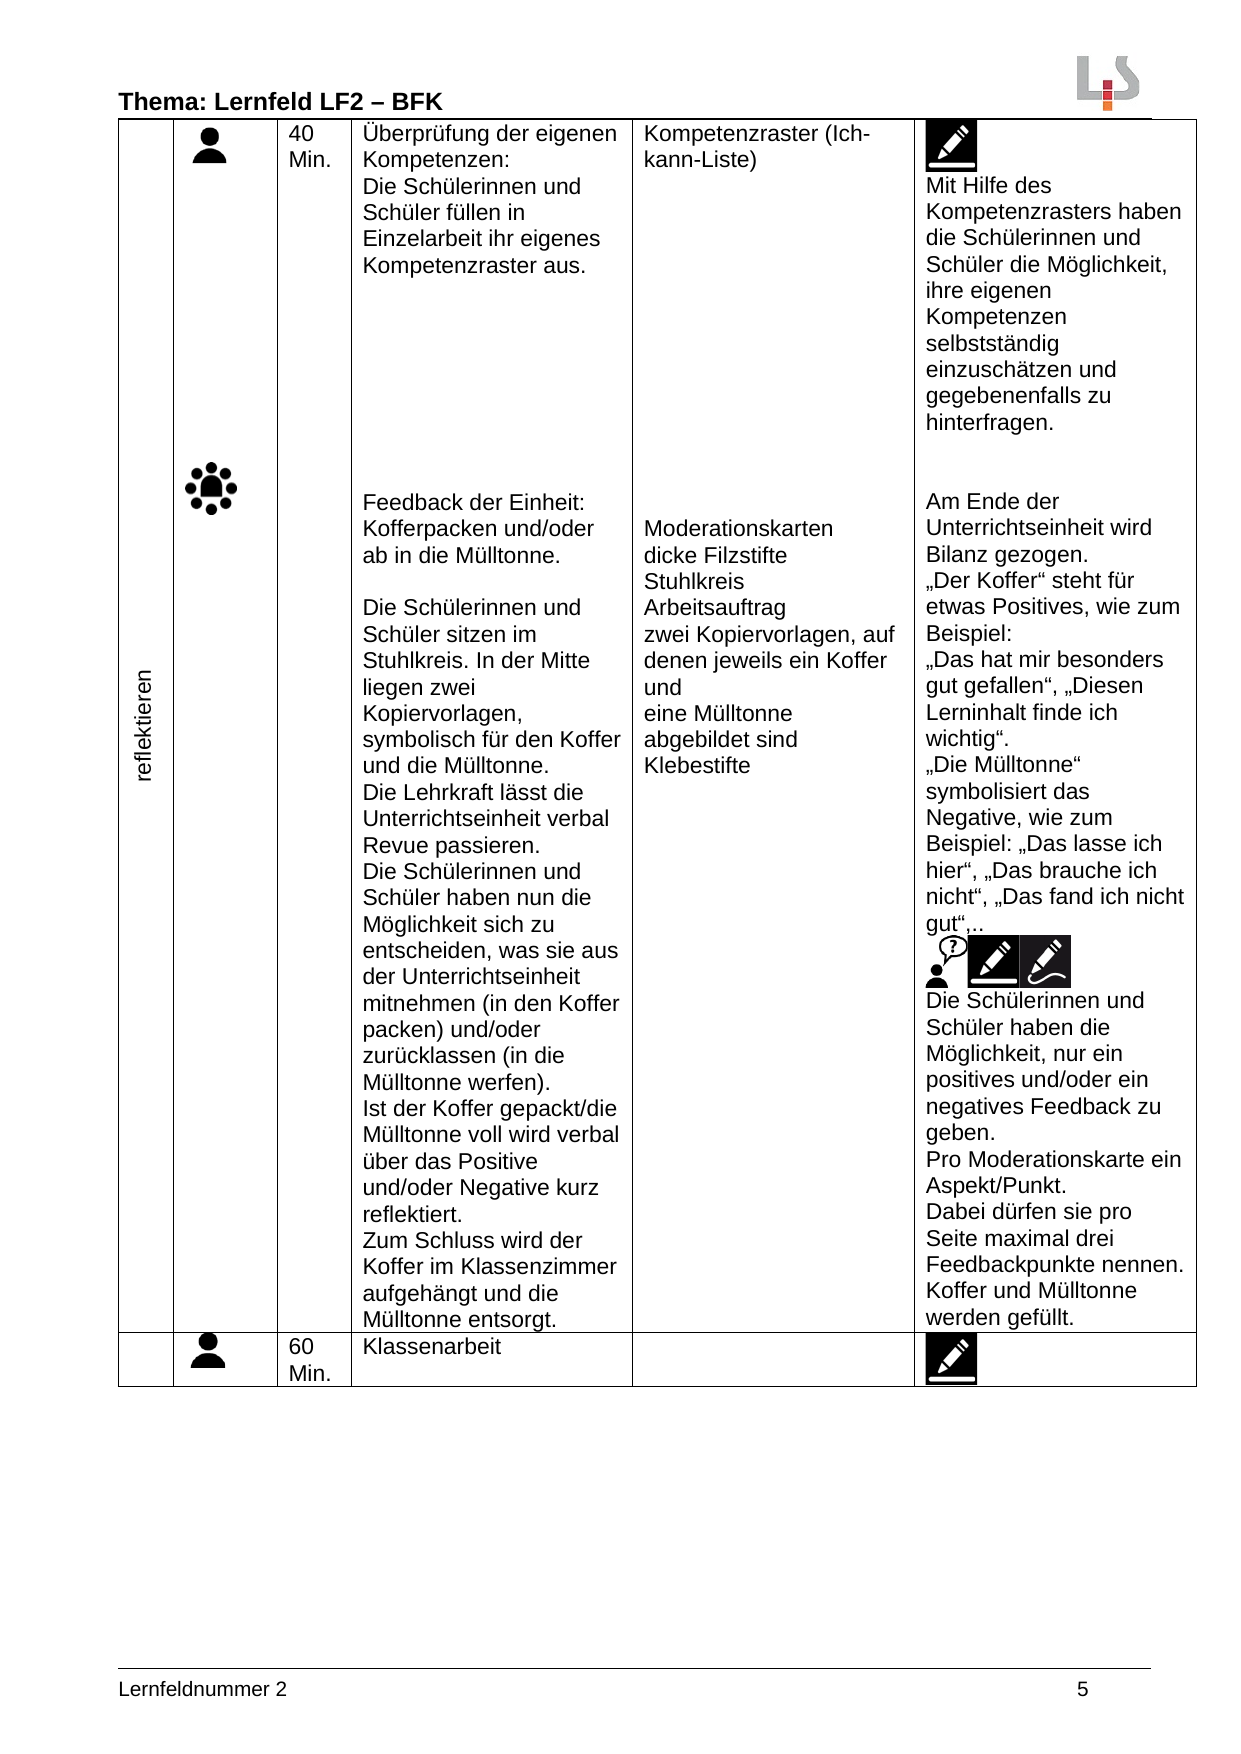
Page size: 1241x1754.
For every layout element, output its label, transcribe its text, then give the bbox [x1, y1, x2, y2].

table_cell [174, 120, 277, 1332]
table_cell Überprüfung der eigenen Kompetenzen: Die Schülerinnen und Schüler füllen in Einzelarbeit ihr eigenes Kompetenzraster aus. Feedback der Einheit: Kofferpacken und/oder ab in die Mülltonne. Die Schülerinnen und Schüler sitzen im Stuhlkreis. In der Mitte liegen zwei Kopiervorlagen, symbolisch für den Koffer und die Mülltonne. Die Lehrkraft lässt die Unterrichtseinheit verbal Revue passieren. Die Schülerinnen und Schüler haben nun die Möglichkeit sich zu entscheiden, was sie aus der Unterrichtseinheit mitnehmen (in den Koffer packen) und/oder zurücklassen (in die Mülltonne werfen). Ist der Koffer gepackt/die Mülltonne voll wird verbal über das Positive und/oder Negative kurz reflektiert. Zum Schluss wird der Koffer im Klassenzimmer aufgehängt und die Mülltonne entsorgt. [352, 120, 632, 1332]
picture [1076, 52, 1140, 111]
picture [192, 127, 227, 162]
table_cell reflektieren [119, 120, 173, 1332]
picture [925, 120, 978, 172]
table_cell Kompetenzraster (Ich-kann-Liste) Moderationskarten dicke Filzstifte Stuhlkreis Arbeitsauftrag zwei Kopiervorlagen, auf denen jeweils ein Koffer und eine Mülltonne abgebildet sind Klebestifte [633, 120, 914, 1332]
table_cell Klassenarbeit [352, 1333, 632, 1386]
table_cell [174, 1333, 277, 1386]
picture [190, 1332, 226, 1367]
table_cell Mit Hilfe des Kompetenzrasters haben die Schülerinnen und Schüler die Möglichkeit, ihre eigenen Kompetenzen selbstständig einzuschätzen und gegebenenfalls zu hinterfragen. Am Ende der Unterrichtseinheit wird Bilanz gezogen. „Der Koffer“ steht für etwas Positives, wie zum Beispiel: „Das hat mir besonders gut gefallen“, „Diesen Lerninhalt finde ich wichtig“. „Die Mülltonne“ symbolisiert das Negative, wie zum Beispiel: „Das lasse ich hier“, „Das brauche ich nicht“, „Das fand ich nicht gut“,.. Die Schülerinnen und Schüler haben die Möglichkeit, nur ein positives und/oder ein negatives Feedback zu geben. Pro Moderationskarte ein Aspekt/Punkt. Dabei dürfen sie pro Seite maximal drei Feedbackpunkte nennen. Koffer und Mülltonne werden gefüllt. [915, 120, 1196, 1332]
table_cell 60 Min. [278, 1333, 351, 1386]
table_cell [119, 1333, 173, 1386]
table_cell 40 Min. [278, 120, 351, 1332]
picture [925, 935, 1071, 988]
picture [925, 1333, 978, 1385]
table_cell [633, 1333, 914, 1386]
table_cell [915, 1333, 1196, 1386]
picture [185, 462, 237, 515]
